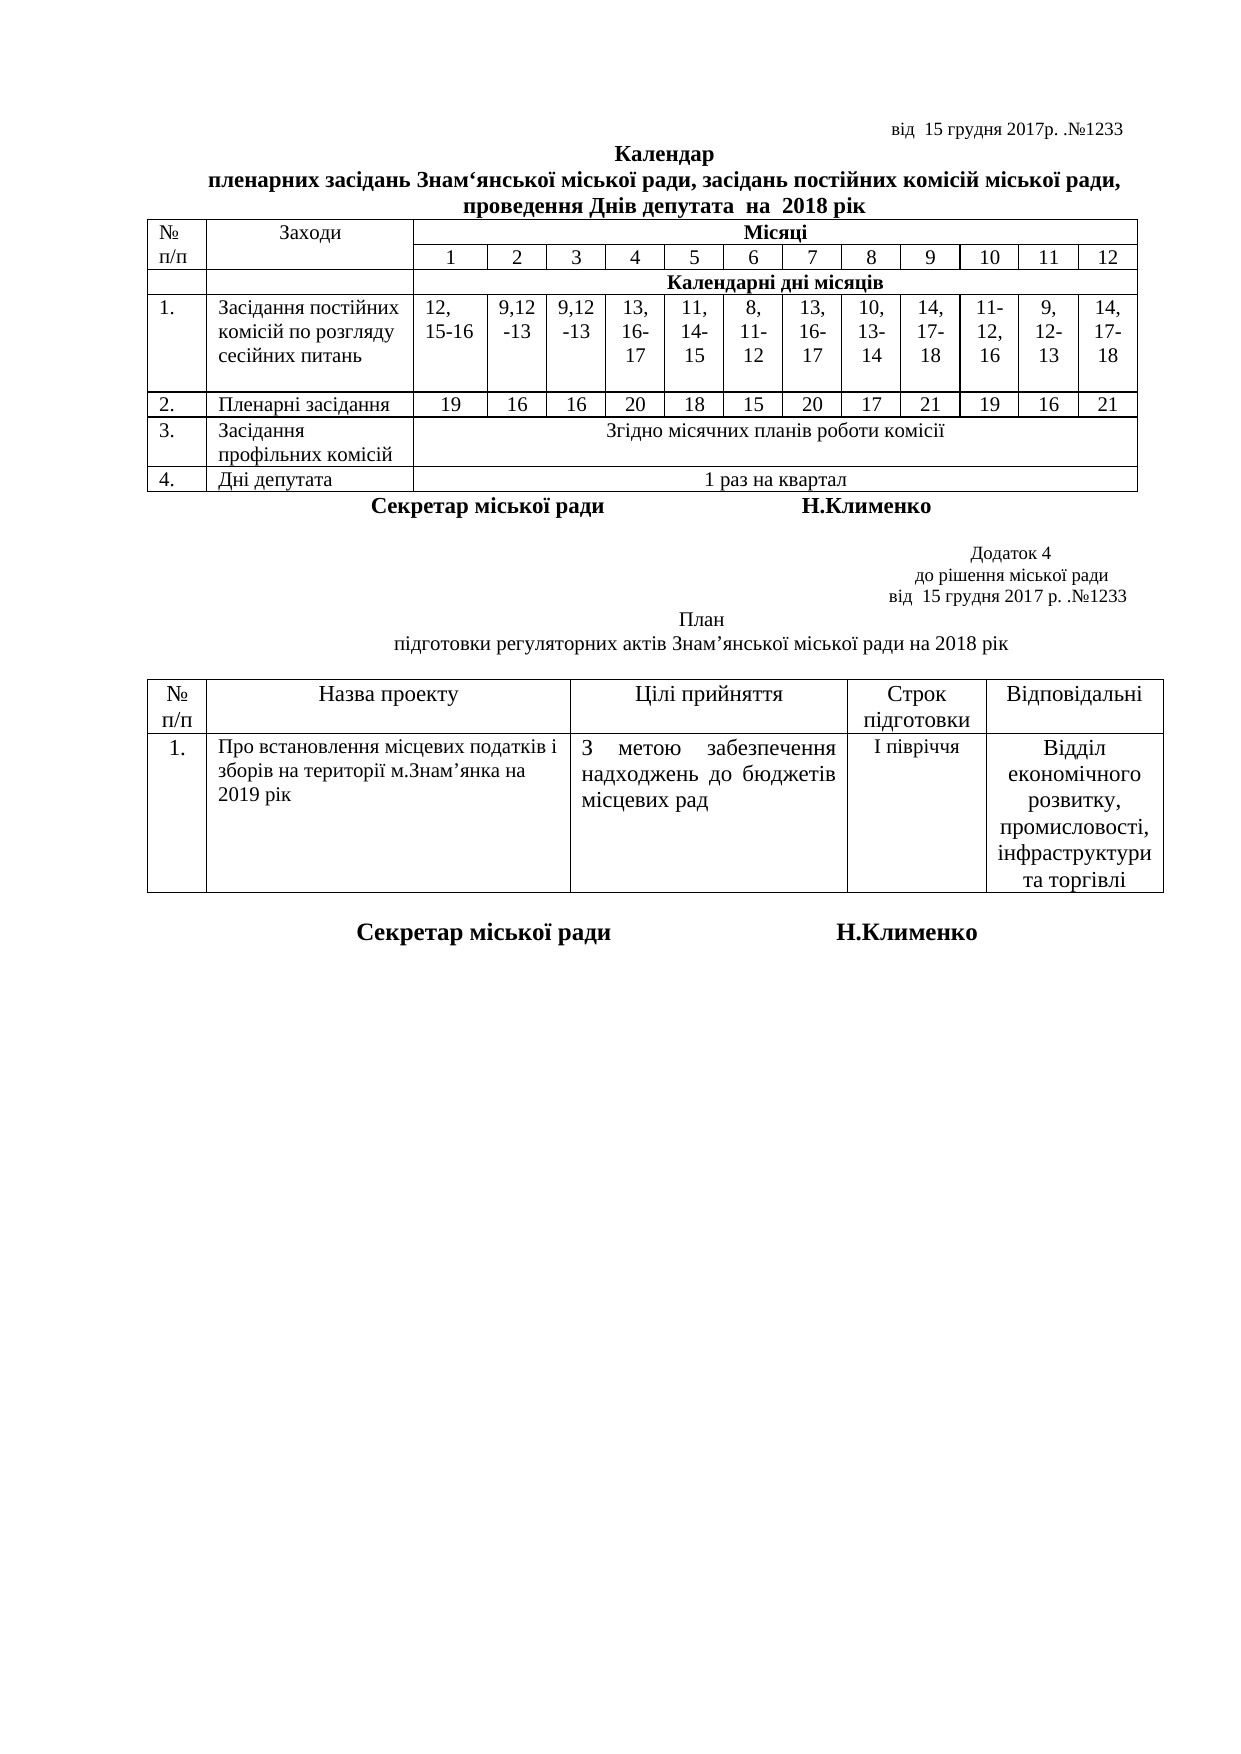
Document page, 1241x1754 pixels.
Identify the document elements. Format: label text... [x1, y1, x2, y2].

table_header № п/п [148, 220, 206, 269]
table_cell Про встановлення місцевих податків і зборів на території м.Знам’янка на 2019 рік [207, 734, 570, 892]
table_cell 14, 17-18 [1079, 295, 1137, 391]
table_cell 17 [842, 393, 900, 416]
table_cell 2 [488, 245, 546, 269]
table_cell 13, 16-17 [783, 295, 841, 391]
table_cell 19 [414, 393, 487, 416]
table_header № п/п [148, 680, 206, 733]
table_cell 1. [148, 295, 206, 391]
table_cell 16 [1019, 393, 1078, 416]
text Календар [177, 140, 1152, 166]
table_cell 16 [488, 393, 546, 416]
table_cell 20 [606, 393, 664, 416]
table_cell 8, 11-12 [724, 295, 782, 391]
text пленарних засідань Знам‘янської міської ради, засідань постійних комісій міської ради, проведення Днів депутата на 2018 рік [177, 166, 1152, 219]
table_cell 11, 14-15 [665, 295, 723, 391]
text Секретар міської ради Н.Клименко [251, 917, 1152, 946]
table_cell 9, 12-13 [1019, 295, 1078, 391]
table_cell Пленарні засідання [207, 393, 413, 416]
table_cell 7 [783, 245, 841, 269]
table_cell 21 [1079, 393, 1137, 416]
table_cell 20 [783, 393, 841, 416]
text до рішення міської ради [177, 564, 1152, 585]
table_cell 8 [842, 245, 900, 269]
table_cell 3 [547, 245, 605, 269]
table_cell 11 [1019, 245, 1078, 269]
table_header Місяці [414, 220, 1137, 244]
table_cell 18 [665, 393, 723, 416]
table_cell 15 [724, 393, 782, 416]
table_cell 2. [148, 393, 206, 416]
table_cell Згідно місячних планів роботи комісії [414, 418, 1137, 466]
table_cell [148, 270, 206, 294]
table_cell 9,12-13 [547, 295, 605, 391]
table_cell 13, 16-17 [606, 295, 664, 391]
table_cell 21 [901, 393, 959, 416]
table_cell 16 [547, 393, 605, 416]
table_cell 4 [606, 245, 664, 269]
table_cell 6 [724, 245, 782, 269]
table_cell 1 [414, 245, 487, 269]
table_cell Засідання постійних комісій по розгляду сесійних питань [207, 295, 413, 391]
table_cell 10, 13-14 [842, 295, 900, 391]
table_header Відповідальні [987, 680, 1163, 733]
table_cell 14, 17-18 [901, 295, 959, 391]
table_cell [207, 270, 413, 294]
table_cell 11-12, 16 [961, 295, 1018, 391]
table_cell 12 [1079, 245, 1137, 269]
table_cell 5 [665, 245, 723, 269]
table_header Цілі прийняття [571, 680, 847, 733]
table_cell 3. [148, 418, 206, 466]
text підготовки регуляторних актів Знам’янської міської ради на 2018 рік [251, 631, 1152, 655]
text Секретар міської ради Н.Клименко [251, 492, 1152, 518]
table_cell Календарні дні місяців [414, 270, 1137, 294]
table_cell 9,12-13 [488, 295, 546, 391]
table_header Строк підготовки [848, 680, 986, 733]
table_header Назва проекту [207, 680, 570, 733]
table_cell 1 раз на квартал [414, 467, 1137, 491]
table_cell 4. [148, 467, 206, 491]
table_cell 19 [961, 393, 1018, 416]
table_cell 9 [901, 245, 959, 269]
table_cell 12, 15-16 [414, 295, 487, 391]
table_header Заходи [207, 220, 413, 269]
table_cell І півріччя [848, 734, 986, 892]
text План [251, 607, 1152, 631]
text Додаток 4 [177, 542, 1152, 564]
table_cell 10 [961, 245, 1018, 269]
table_cell Дні депутата [207, 467, 413, 491]
table_cell З метою забезпечення надходжень до бюджетів місцевих рад [571, 734, 847, 892]
table_cell Засідання профільних комісій [207, 418, 413, 466]
text від 15 грудня 2017р. .№1233 [251, 118, 1152, 140]
text від 15 грудня 2017 р. .№1233 [251, 585, 1152, 607]
table_cell Відділ економічного розвитку, промисловості, інфраструктури та торгівлі [987, 734, 1163, 892]
table_cell 1. [148, 734, 206, 892]
